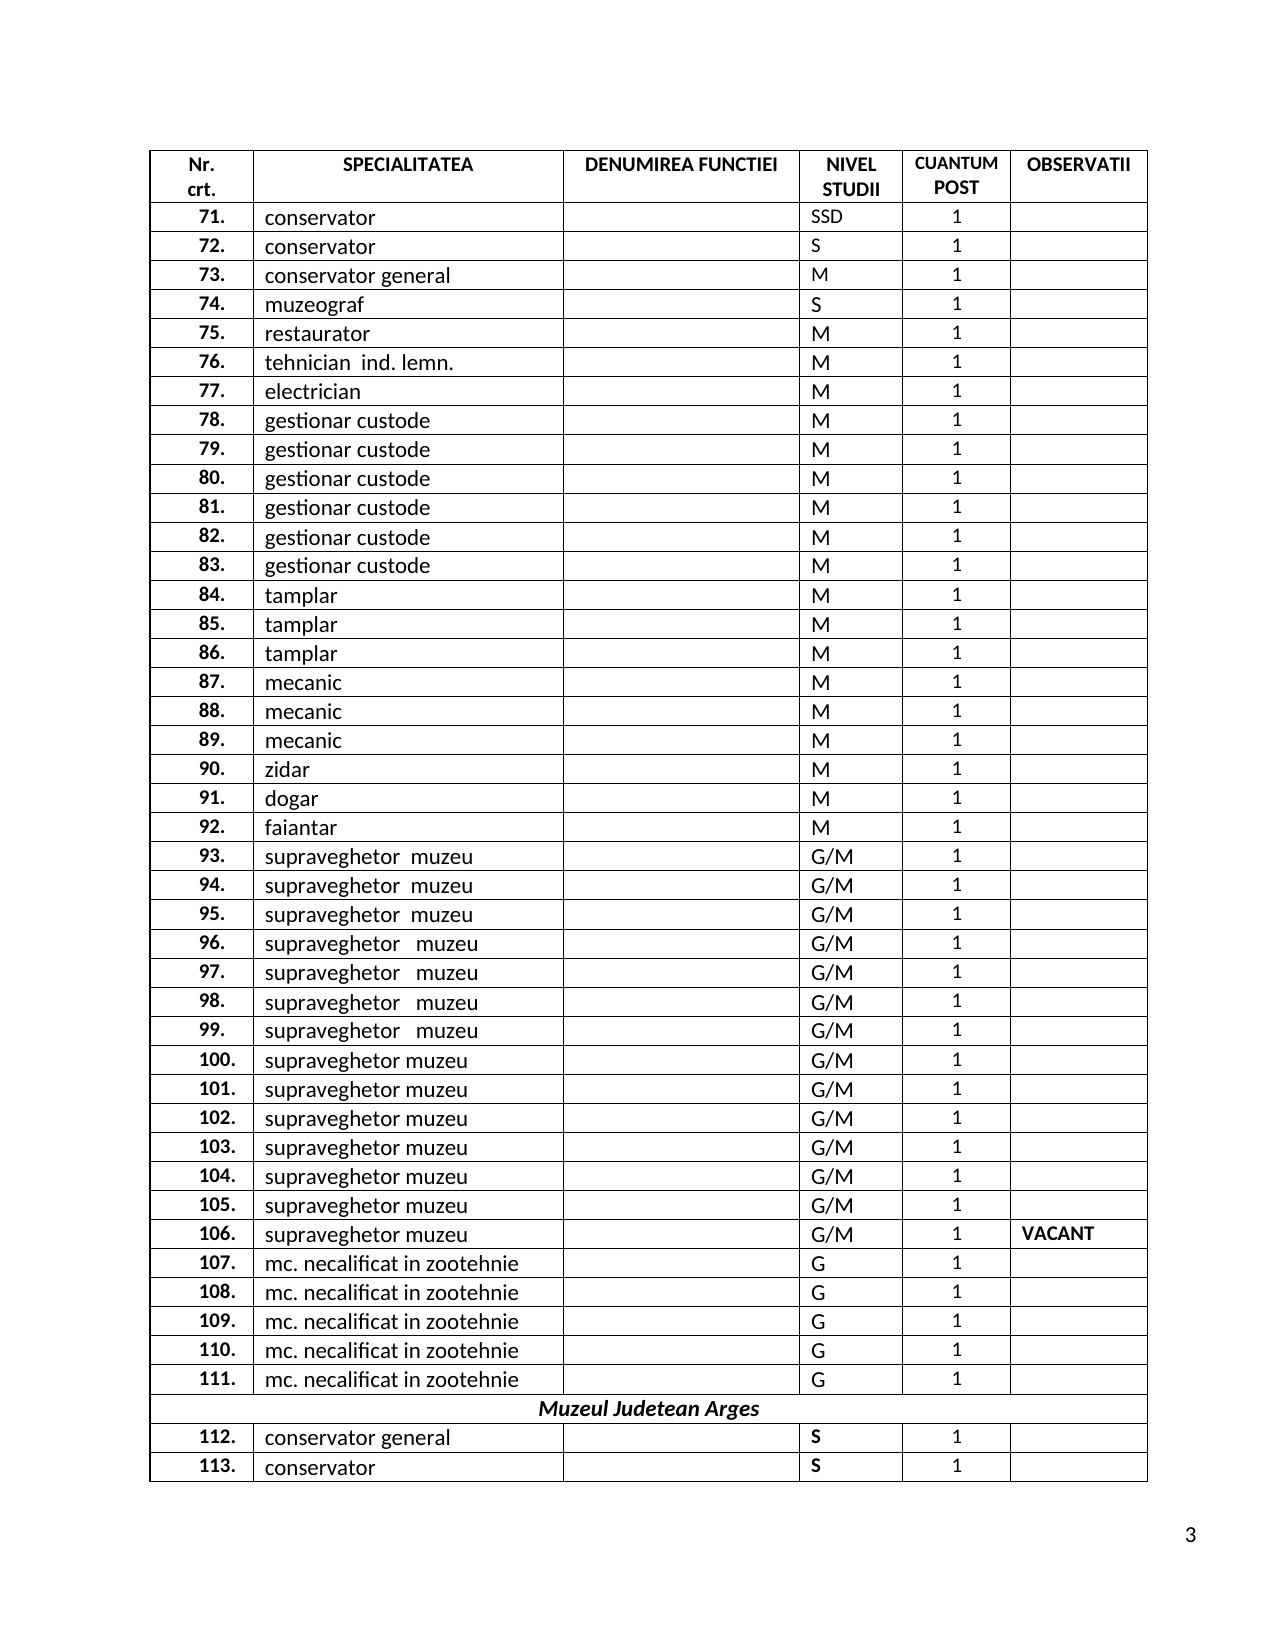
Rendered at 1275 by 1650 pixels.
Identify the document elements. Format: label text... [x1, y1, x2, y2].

table_cell [1011, 465, 1147, 492]
table_cell [1011, 871, 1147, 899]
table_cell supraveghetor muzeu [254, 1104, 563, 1132]
table_cell S [800, 290, 902, 318]
table_cell [151, 813, 253, 841]
table_cell [151, 1278, 253, 1306]
table_cell [1011, 203, 1147, 231]
table_cell S [800, 232, 902, 260]
table_cell 1 [903, 639, 1010, 667]
table_cell 1 [903, 203, 1010, 231]
table_cell M [800, 348, 902, 376]
table_cell mecanic [254, 668, 563, 696]
table_cell 1 [903, 784, 1010, 812]
table_cell [564, 1191, 799, 1219]
table_cell [1011, 435, 1147, 463]
table_cell 1 [903, 494, 1010, 522]
table_cell [1011, 697, 1147, 725]
table_cell [564, 232, 799, 260]
table_cell [1011, 726, 1147, 754]
table_cell S [800, 1424, 902, 1452]
table_cell [564, 1249, 799, 1277]
table_cell [151, 290, 253, 318]
table_cell 1 [903, 697, 1010, 725]
table_cell gestionar custode [254, 494, 563, 522]
table_cell G/M [800, 1191, 902, 1219]
table_cell [564, 871, 799, 899]
table_cell M [800, 465, 902, 492]
table_cell 1 [903, 871, 1010, 899]
table_cell [151, 871, 253, 899]
table_cell [1011, 639, 1147, 667]
table_cell [1011, 348, 1147, 376]
table_cell [564, 1017, 799, 1045]
table_cell [564, 842, 799, 870]
table_cell [1011, 900, 1147, 928]
table_cell G/M [800, 930, 902, 957]
table_cell [1011, 1017, 1147, 1045]
table_cell supraveghetor muzeu [254, 1220, 563, 1248]
table_cell 1 [903, 1249, 1010, 1277]
table_cell zidar [254, 755, 563, 783]
table_cell [1011, 377, 1147, 405]
table_cell 1 [903, 726, 1010, 754]
table_cell M [800, 319, 902, 347]
table_cell [1011, 1249, 1147, 1277]
table_cell Muzeul Judetean Arges [151, 1395, 1147, 1422]
table_cell [564, 1220, 799, 1248]
table_cell 1 [903, 959, 1010, 987]
table_cell [151, 668, 253, 696]
table_cell 1 [903, 1278, 1010, 1306]
table_cell [151, 697, 253, 725]
table_cell mc. necalificat in zootehnie [254, 1278, 563, 1306]
table_cell [1011, 319, 1147, 347]
table_cell [1011, 290, 1147, 318]
table_cell 1 [903, 435, 1010, 463]
table_cell 1 [903, 610, 1010, 638]
table_cell [151, 203, 253, 231]
table_cell G/M [800, 1017, 902, 1045]
table_cell mc. necalificat in zootehnie [254, 1249, 563, 1277]
table_cell gestionar custode [254, 465, 563, 492]
table_cell [151, 842, 253, 870]
table_cell [564, 377, 799, 405]
table_cell 1 [903, 261, 1010, 289]
table_cell M [800, 523, 902, 551]
table_cell M [800, 755, 902, 783]
table_cell [564, 319, 799, 347]
table_cell 1 [903, 523, 1010, 551]
table_cell 1 [903, 813, 1010, 841]
table_cell [564, 755, 799, 783]
table_cell M [800, 813, 902, 841]
table_cell 1 [903, 290, 1010, 318]
table_cell [1011, 232, 1147, 260]
table_cell [564, 697, 799, 725]
table_cell [151, 1336, 253, 1364]
table_cell [564, 1104, 799, 1132]
table_cell G [800, 1278, 902, 1306]
table_cell [564, 552, 799, 580]
table_cell [151, 494, 253, 522]
table_cell [564, 988, 799, 1016]
table_cell SSD [800, 203, 902, 231]
table_cell tamplar [254, 610, 563, 638]
table_cell DENUMIREA FUNCTIEI [564, 151, 799, 202]
table_cell [151, 639, 253, 667]
table_cell supraveghetor muzeu [254, 1191, 563, 1219]
table_cell 1 [903, 377, 1010, 405]
table_cell [1011, 784, 1147, 812]
table_cell G [800, 1336, 902, 1364]
table_cell [151, 1220, 253, 1248]
table_cell G/M [800, 1075, 902, 1103]
table_cell 1 [903, 1307, 1010, 1335]
table_cell G/M [800, 1162, 902, 1190]
table_cell VACANT [1011, 1220, 1147, 1248]
table_cell [1011, 1075, 1147, 1103]
table_cell G [800, 1307, 902, 1335]
table_cell 1 [903, 1453, 1010, 1481]
table_cell [1011, 959, 1147, 987]
table_cell M [800, 784, 902, 812]
table_cell [564, 203, 799, 231]
table_cell supraveghetor muzeu [254, 1046, 563, 1074]
table_cell [151, 610, 253, 638]
table_cell [564, 1453, 799, 1481]
table_cell faiantar [254, 813, 563, 841]
table_cell [151, 348, 253, 376]
table_cell [1011, 988, 1147, 1016]
table_cell [564, 435, 799, 463]
table_cell NIVEL STUDII [800, 151, 902, 202]
table_cell [151, 1075, 253, 1103]
table_cell [151, 726, 253, 754]
table_cell 1 [903, 581, 1010, 609]
table_cell OBSERVATII [1011, 151, 1147, 202]
table_cell [564, 959, 799, 987]
table_cell [564, 1133, 799, 1161]
table_cell 1 [903, 1365, 1010, 1393]
table_cell M [800, 552, 902, 580]
table_cell [1011, 581, 1147, 609]
table_cell M [800, 639, 902, 667]
table_cell [151, 959, 253, 987]
table_cell muzeograf [254, 290, 563, 318]
table_cell S [800, 1453, 902, 1481]
table_cell [151, 581, 253, 609]
table_cell conservator general [254, 261, 563, 289]
table_cell G/M [800, 871, 902, 899]
table_cell M [800, 494, 902, 522]
table_cell [564, 1424, 799, 1452]
table_cell CUANTUM POST [903, 151, 1010, 202]
table_cell supraveghetor muzeu [254, 900, 563, 928]
table_cell [564, 1046, 799, 1074]
table_cell M [800, 697, 902, 725]
table_cell G/M [800, 1133, 902, 1161]
table_cell [151, 1046, 253, 1074]
table_cell [151, 232, 253, 260]
table_cell [1011, 1365, 1147, 1393]
table_cell 1 [903, 1162, 1010, 1190]
table_cell 1 [903, 1075, 1010, 1103]
table_cell [151, 930, 253, 957]
table_cell [151, 406, 253, 434]
table_cell [1011, 1133, 1147, 1161]
table_cell [564, 1075, 799, 1103]
table_cell [151, 377, 253, 405]
table_cell [1011, 610, 1147, 638]
table_cell [1011, 1453, 1147, 1481]
table_cell [1011, 523, 1147, 551]
table_cell Nr. crt. [151, 151, 253, 202]
table_cell conservator [254, 232, 563, 260]
table_cell [564, 668, 799, 696]
table_cell conservator general [254, 1424, 563, 1452]
table_cell [151, 1133, 253, 1161]
table_cell [151, 988, 253, 1016]
table_cell gestionar custode [254, 523, 563, 551]
table_cell [564, 406, 799, 434]
table_cell 1 [903, 348, 1010, 376]
table_cell [564, 930, 799, 957]
table_cell [564, 290, 799, 318]
table_cell mc. necalificat in zootehnie [254, 1307, 563, 1335]
table_cell [1011, 1307, 1147, 1335]
table_cell M [800, 435, 902, 463]
table_cell G [800, 1365, 902, 1393]
table_cell [151, 900, 253, 928]
table_cell [151, 1307, 253, 1335]
table_cell G [800, 1249, 902, 1277]
table_cell 1 [903, 988, 1010, 1016]
table_cell [151, 1191, 253, 1219]
table_cell [151, 465, 253, 492]
table_cell [564, 1278, 799, 1306]
table_cell conservator [254, 1453, 563, 1481]
table_cell dogar [254, 784, 563, 812]
table_cell [151, 523, 253, 551]
table_cell [1011, 755, 1147, 783]
table_cell [564, 523, 799, 551]
table_cell supraveghetor muzeu [254, 1017, 563, 1045]
table_cell [564, 610, 799, 638]
table_cell G/M [800, 1046, 902, 1074]
table_cell [151, 1365, 253, 1393]
table_cell M [800, 610, 902, 638]
table_cell 1 [903, 930, 1010, 957]
table_cell [564, 726, 799, 754]
table_cell 1 [903, 1017, 1010, 1045]
table_cell [151, 1453, 253, 1481]
table_cell [564, 900, 799, 928]
table_cell [1011, 930, 1147, 957]
table_cell [564, 261, 799, 289]
table_cell electrician [254, 377, 563, 405]
table_cell [1011, 1191, 1147, 1219]
table_cell [564, 1162, 799, 1190]
table_cell [151, 1249, 253, 1277]
table_cell G/M [800, 988, 902, 1016]
table_cell [564, 494, 799, 522]
table_cell M [800, 377, 902, 405]
table_cell supraveghetor muzeu [254, 1133, 563, 1161]
table_cell [151, 261, 253, 289]
table_cell [1011, 1046, 1147, 1074]
table_cell [564, 581, 799, 609]
table_cell [1011, 813, 1147, 841]
table_cell [564, 813, 799, 841]
table_cell [564, 348, 799, 376]
table_cell gestionar custode [254, 435, 563, 463]
table_cell tehnician ind. lemn. [254, 348, 563, 376]
table_cell mecanic [254, 697, 563, 725]
table_cell [1011, 1336, 1147, 1364]
table_cell restaurator [254, 319, 563, 347]
table_cell [564, 1365, 799, 1393]
table_cell M [800, 261, 902, 289]
table_cell gestionar custode [254, 406, 563, 434]
table_cell 1 [903, 1133, 1010, 1161]
table_cell 1 [903, 755, 1010, 783]
table_cell [564, 1336, 799, 1364]
table_cell M [800, 581, 902, 609]
table_cell 1 [903, 668, 1010, 696]
table_cell [151, 1017, 253, 1045]
table_cell tamplar [254, 639, 563, 667]
table_cell [564, 784, 799, 812]
table_cell supraveghetor muzeu [254, 842, 563, 870]
table_cell [151, 552, 253, 580]
table_cell [564, 465, 799, 492]
table_cell G/M [800, 842, 902, 870]
table_cell [1011, 1424, 1147, 1452]
table_cell [1011, 842, 1147, 870]
table_cell SPECIALITATEA [254, 151, 563, 202]
table_cell M [800, 668, 902, 696]
table_cell [1011, 552, 1147, 580]
table_cell mc. necalificat in zootehnie [254, 1336, 563, 1364]
table_cell [1011, 406, 1147, 434]
table_cell 1 [903, 552, 1010, 580]
table_cell conservator [254, 203, 563, 231]
table_cell [1011, 494, 1147, 522]
table_cell supraveghetor muzeu [254, 959, 563, 987]
table_cell [1011, 668, 1147, 696]
table_cell [1011, 261, 1147, 289]
table_cell [151, 1104, 253, 1132]
table_cell 1 [903, 842, 1010, 870]
table_cell 1 [903, 900, 1010, 928]
table_cell 1 [903, 406, 1010, 434]
table_cell supraveghetor muzeu [254, 1162, 563, 1190]
table_cell supraveghetor muzeu [254, 871, 563, 899]
table_cell 1 [903, 1104, 1010, 1132]
table_cell 1 [903, 319, 1010, 347]
table_cell [151, 319, 253, 347]
table_cell [151, 784, 253, 812]
table_cell [1011, 1162, 1147, 1190]
table_cell [564, 1307, 799, 1335]
table_cell gestionar custode [254, 552, 563, 580]
table_cell 1 [903, 1424, 1010, 1452]
table_cell [1011, 1278, 1147, 1306]
table_cell M [800, 726, 902, 754]
table_cell G/M [800, 900, 902, 928]
table_cell [1011, 1104, 1147, 1132]
table_cell mc. necalificat in zootehnie [254, 1365, 563, 1393]
table_cell supraveghetor muzeu [254, 988, 563, 1016]
table_cell 1 [903, 232, 1010, 260]
table_cell [151, 1162, 253, 1190]
table_cell 1 [903, 465, 1010, 492]
table_cell G/M [800, 959, 902, 987]
table_cell 1 [903, 1191, 1010, 1219]
table_cell [151, 1424, 253, 1452]
table_cell 1 [903, 1220, 1010, 1248]
table_cell G/M [800, 1220, 902, 1248]
table_cell 1 [903, 1046, 1010, 1074]
table_cell 1 [903, 1336, 1010, 1364]
table_cell mecanic [254, 726, 563, 754]
table_cell [564, 639, 799, 667]
table_cell [151, 755, 253, 783]
table_cell tamplar [254, 581, 563, 609]
table_cell supraveghetor muzeu [254, 1075, 563, 1103]
table_cell G/M [800, 1104, 902, 1132]
table_cell [151, 435, 253, 463]
table_cell M [800, 406, 902, 434]
table_cell supraveghetor muzeu [254, 930, 563, 957]
